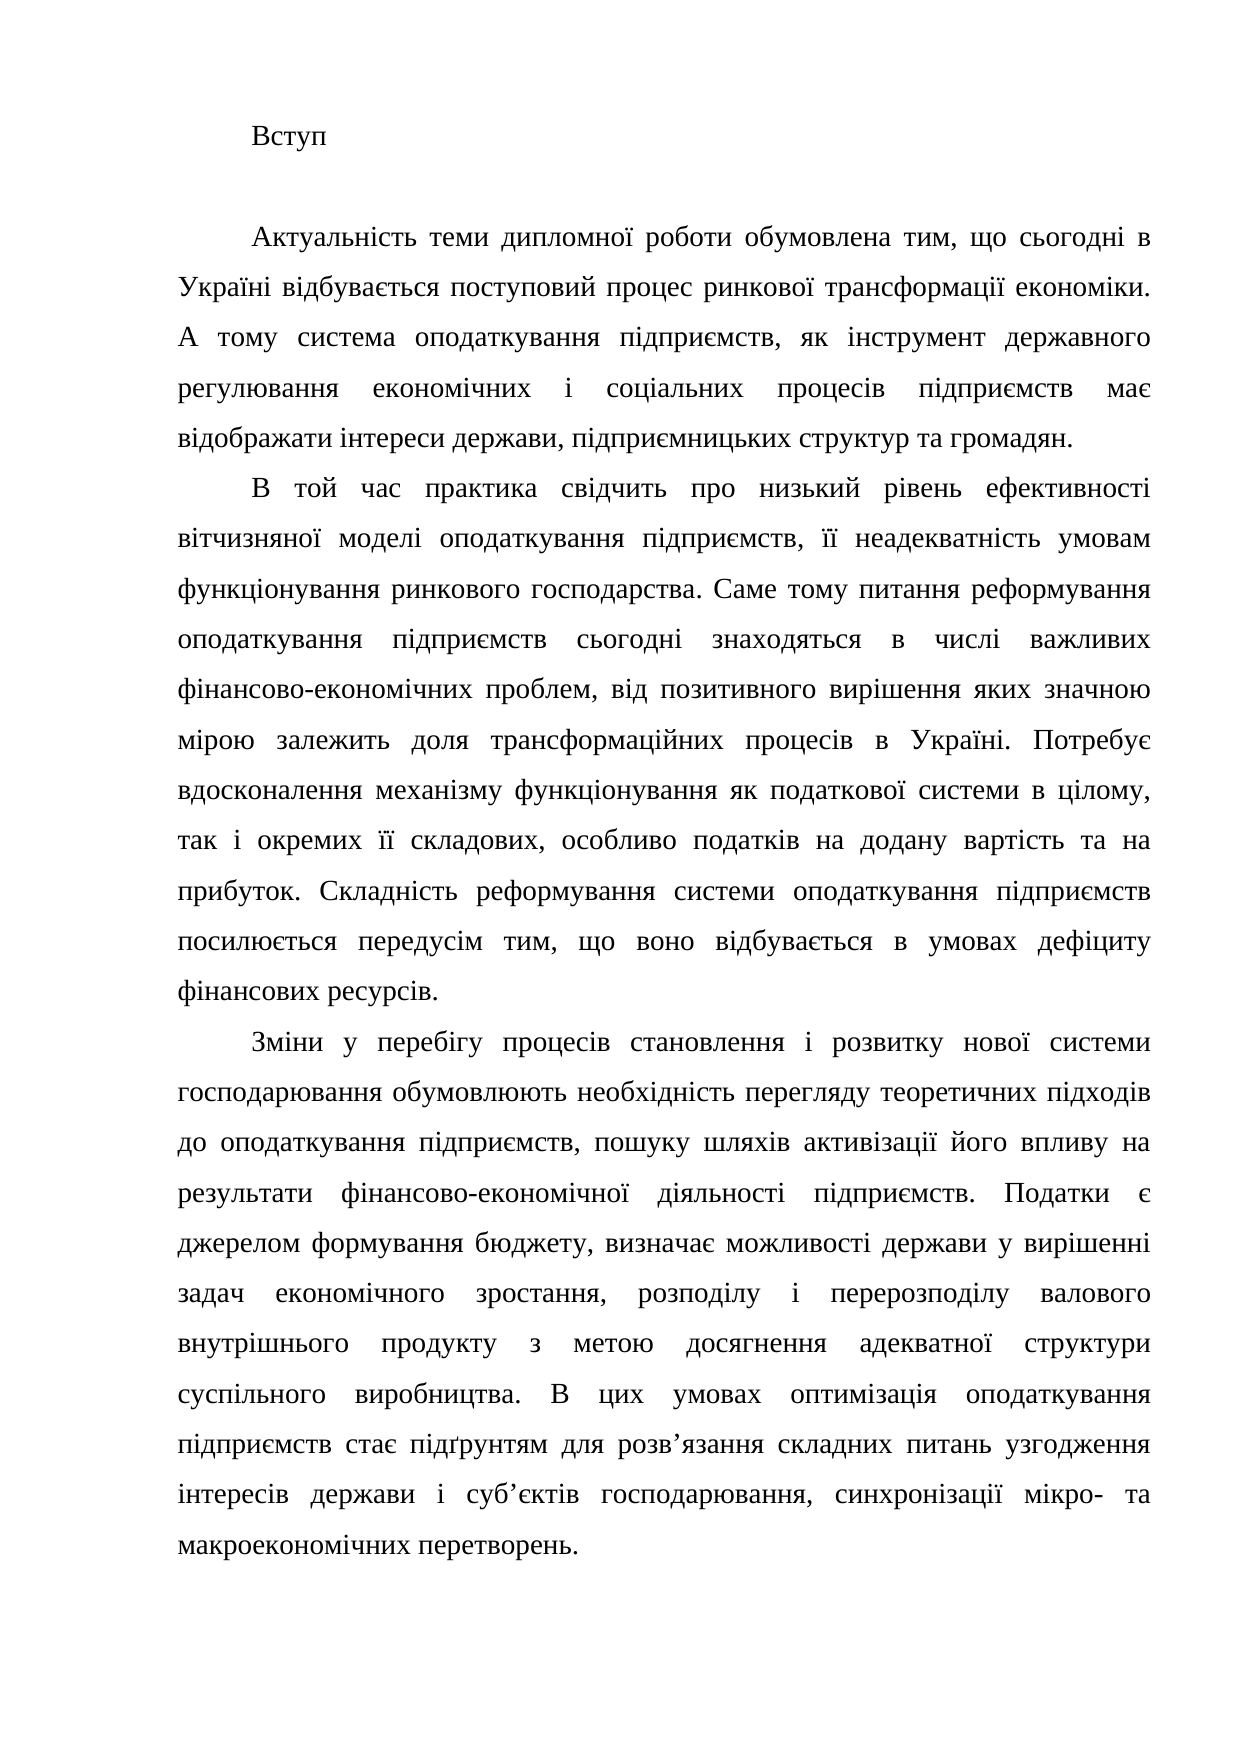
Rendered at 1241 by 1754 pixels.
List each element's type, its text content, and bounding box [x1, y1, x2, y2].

text Актуальність теми дипломної роботи обумовлена тим, що сьогодні в Україні відбувається поступовий процес ринкової трансформації економіки. А тому система оподаткування підприємств, як інструмент державного регулювання економічних і соціальних процесів підприємств має відображати інтереси держави, підприємницьких структур та громадян. [177, 219, 1152, 453]
text Зміни у перебігу процесів становлення і розвитку нової системи господарювання обумовлюють необхідність перегляду теоретичних підходів до оподаткування підприємств, пошуку шляхів активізації його впливу на результати фінансово-економічної діяльності підприємств. Податки є джерелом формування бюджету, визначає можливості держави у вирішенні задач економічного зростання, розподілу і перерозподілу валового внутрішнього продукту з метою досягнення адекватної структури суспільного виробництва. В цих умовах оптимізація оподаткування підприємств стає підґрунтям для розв’язання складних питань узгодження інтересів держави і суб’єктів господарювання, синхронізації мікро- та макроекономічних перетворень. [177, 1024, 1152, 1560]
text В той час практика свідчить про низький рівень ефективності вітчизняної моделі оподаткування підприємств, її неадекватність умовам функціонування ринкового господарства. Саме тому питання реформування оподаткування підприємств сьогодні знаходяться в числі важливих фінансово-економічних проблем, від позитивного вирішення яких значною мірою залежить доля трансформаційних процесів в Україні. Потребує вдосконалення механізму функціонування як податкової системи в цілому, так і окремих її складових, особливо податків на додану вартість та на прибуток. Складність реформування системи оподаткування підприємств посилюється передусім тим, що воно відбувається в умовах дефіциту фінансових ресурсів. [177, 470, 1152, 1007]
text Вступ [177, 118, 1152, 152]
